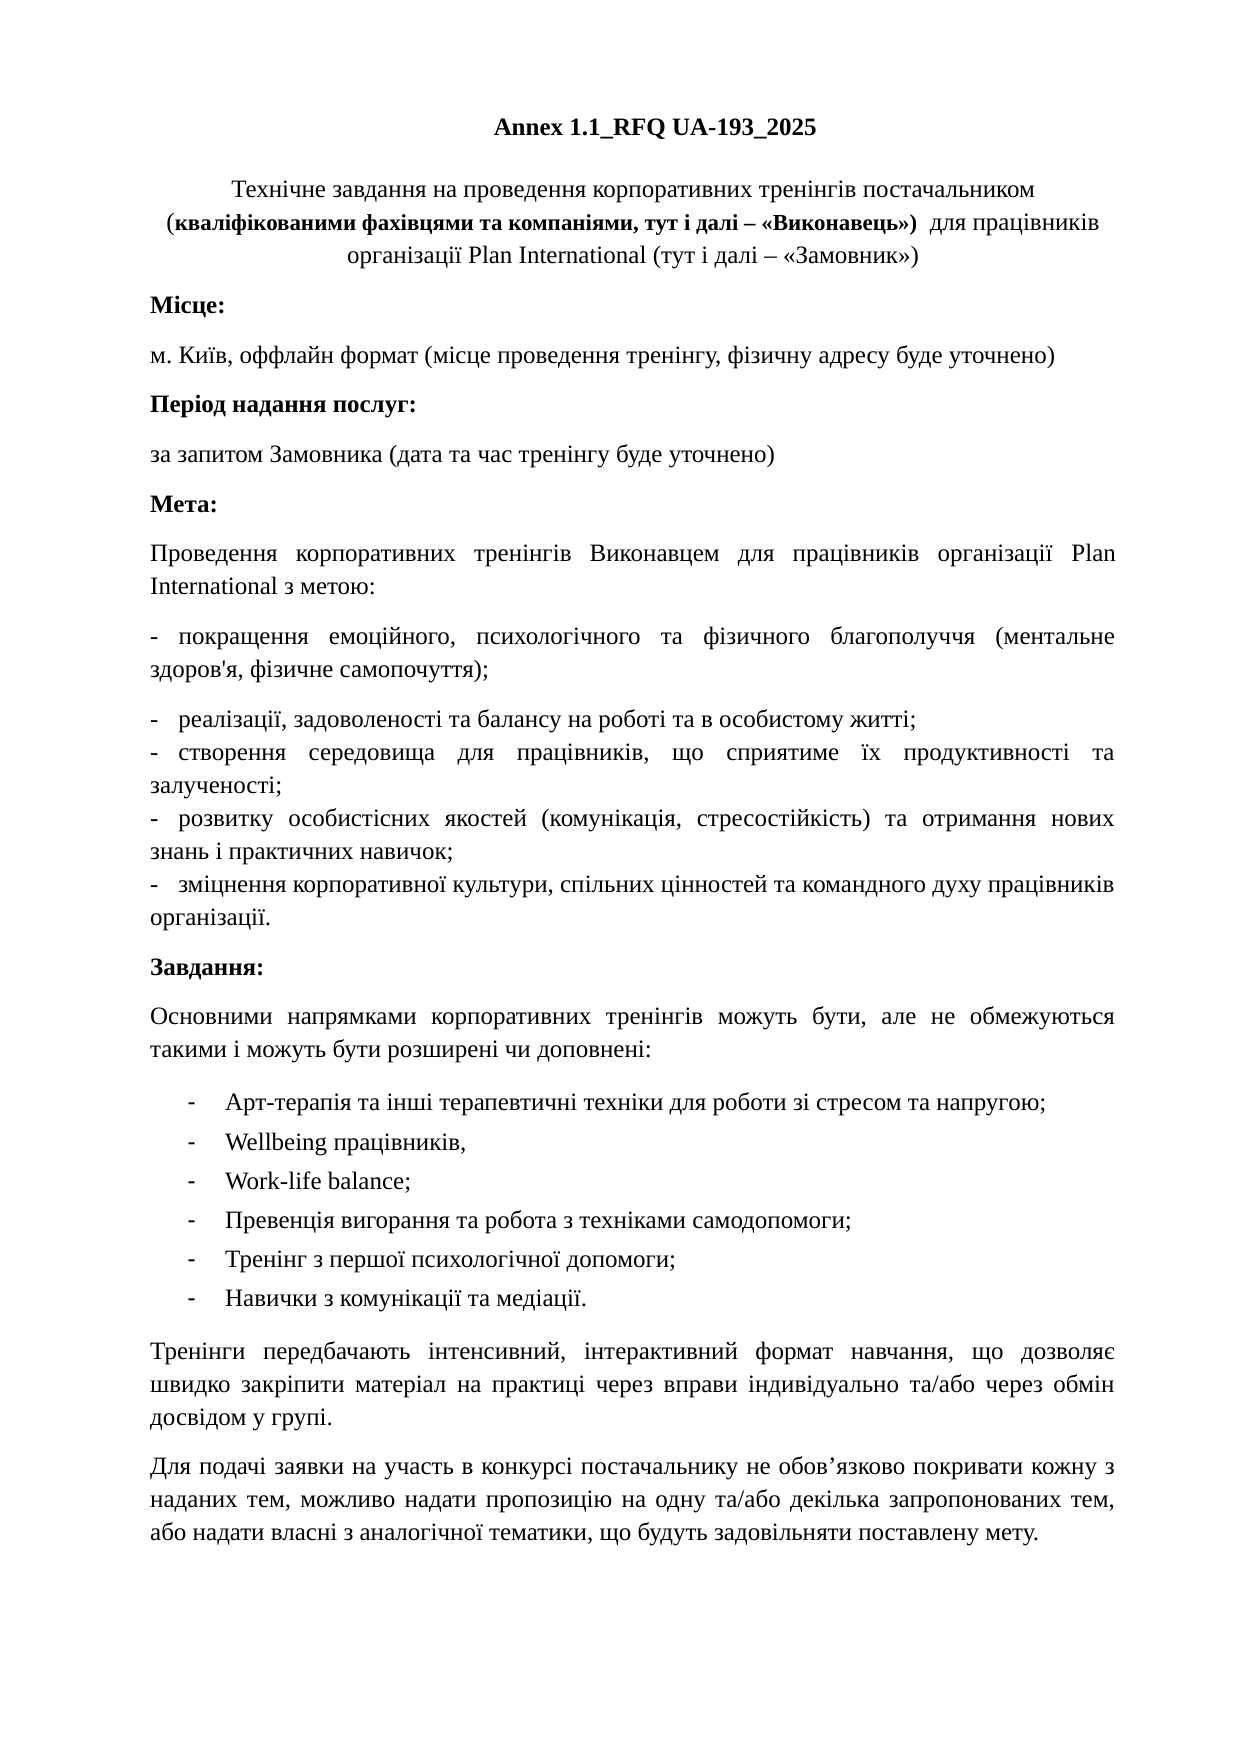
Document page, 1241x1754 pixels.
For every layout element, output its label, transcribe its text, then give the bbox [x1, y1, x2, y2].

list Навички з комунікації та медіації. [187, 1280, 1116, 1314]
text Для подачі заявки на участь в конкурсі постачальнику не обов’язково покривати кожну з наданих тем, можливо надати пропозицію на одну та/або декілька запропонованих тем, або надати власні з аналогічної тематики, що будуть задовільняти поставлену мету. [150, 1451, 1116, 1546]
list зміцнення корпоративної культури, спільних цінностей та командного духу працівників організації. [150, 869, 1116, 931]
text Проведення корпоративних тренінгів Виконавцем для працівників організації Plan International з метою: [150, 538, 1116, 600]
text Завдання: [150, 952, 1116, 980]
text Мета: [150, 489, 1116, 517]
list реалізації, задоволеності та балансу на роботі та в особистому житті; [150, 704, 1116, 733]
list Арт-терапія та інші терапевтичні техніки для роботи зі стресом та напругою; [187, 1084, 1116, 1118]
text Період надання послуг: [150, 389, 1116, 418]
text Тренінги передбачають інтенсивний, інтерактивний формат навчання, що дозволяє швидко закріпити матеріал на практиці через вправи індивідуально та/або через обмін досвідом у групі. [150, 1336, 1116, 1431]
text Annex 1.1_RFQ UA-193_2025 [150, 112, 1116, 141]
list створення середовища для працівників, що сприятиме їх продуктивності та залученості; [150, 737, 1116, 799]
list Превенція вигорання та робота з техніками самодопомоги; [187, 1202, 1116, 1236]
text Технічне завдання на проведення корпоративних тренінгів постачальником (кваліфікованими фахівцями та компаніями, тут і далі – «Виконавець») для працівників організації Plan International (тут і далі – «Замовник») [150, 174, 1116, 269]
list Wellbeing працівників, [187, 1123, 1116, 1157]
list розвитку особистісних якостей (комунікація, стресостійкість) та отримання нових знань і практичних навичок; [150, 803, 1116, 865]
list Work-life balance; [187, 1162, 1116, 1196]
text за запитом Замовника (дата та час тренінгу буде уточнено) [150, 439, 1116, 468]
text - покращення емоційного, психологічного та фізичного благополуччя (ментальне здоров'я, фізичне самопочуття); [150, 621, 1116, 683]
list Тренінг з першої психологічної допомоги; [187, 1241, 1116, 1275]
text м. Київ, оффлайн формат (місце проведення тренінгу, фізичну адресу буде уточнено) [150, 340, 1116, 368]
text Основними напрямками корпоративних тренінгів можуть бути, але не обмежуються такими і можуть бути розширені чи доповнені: [150, 1001, 1116, 1063]
text Місце: [150, 290, 1116, 319]
